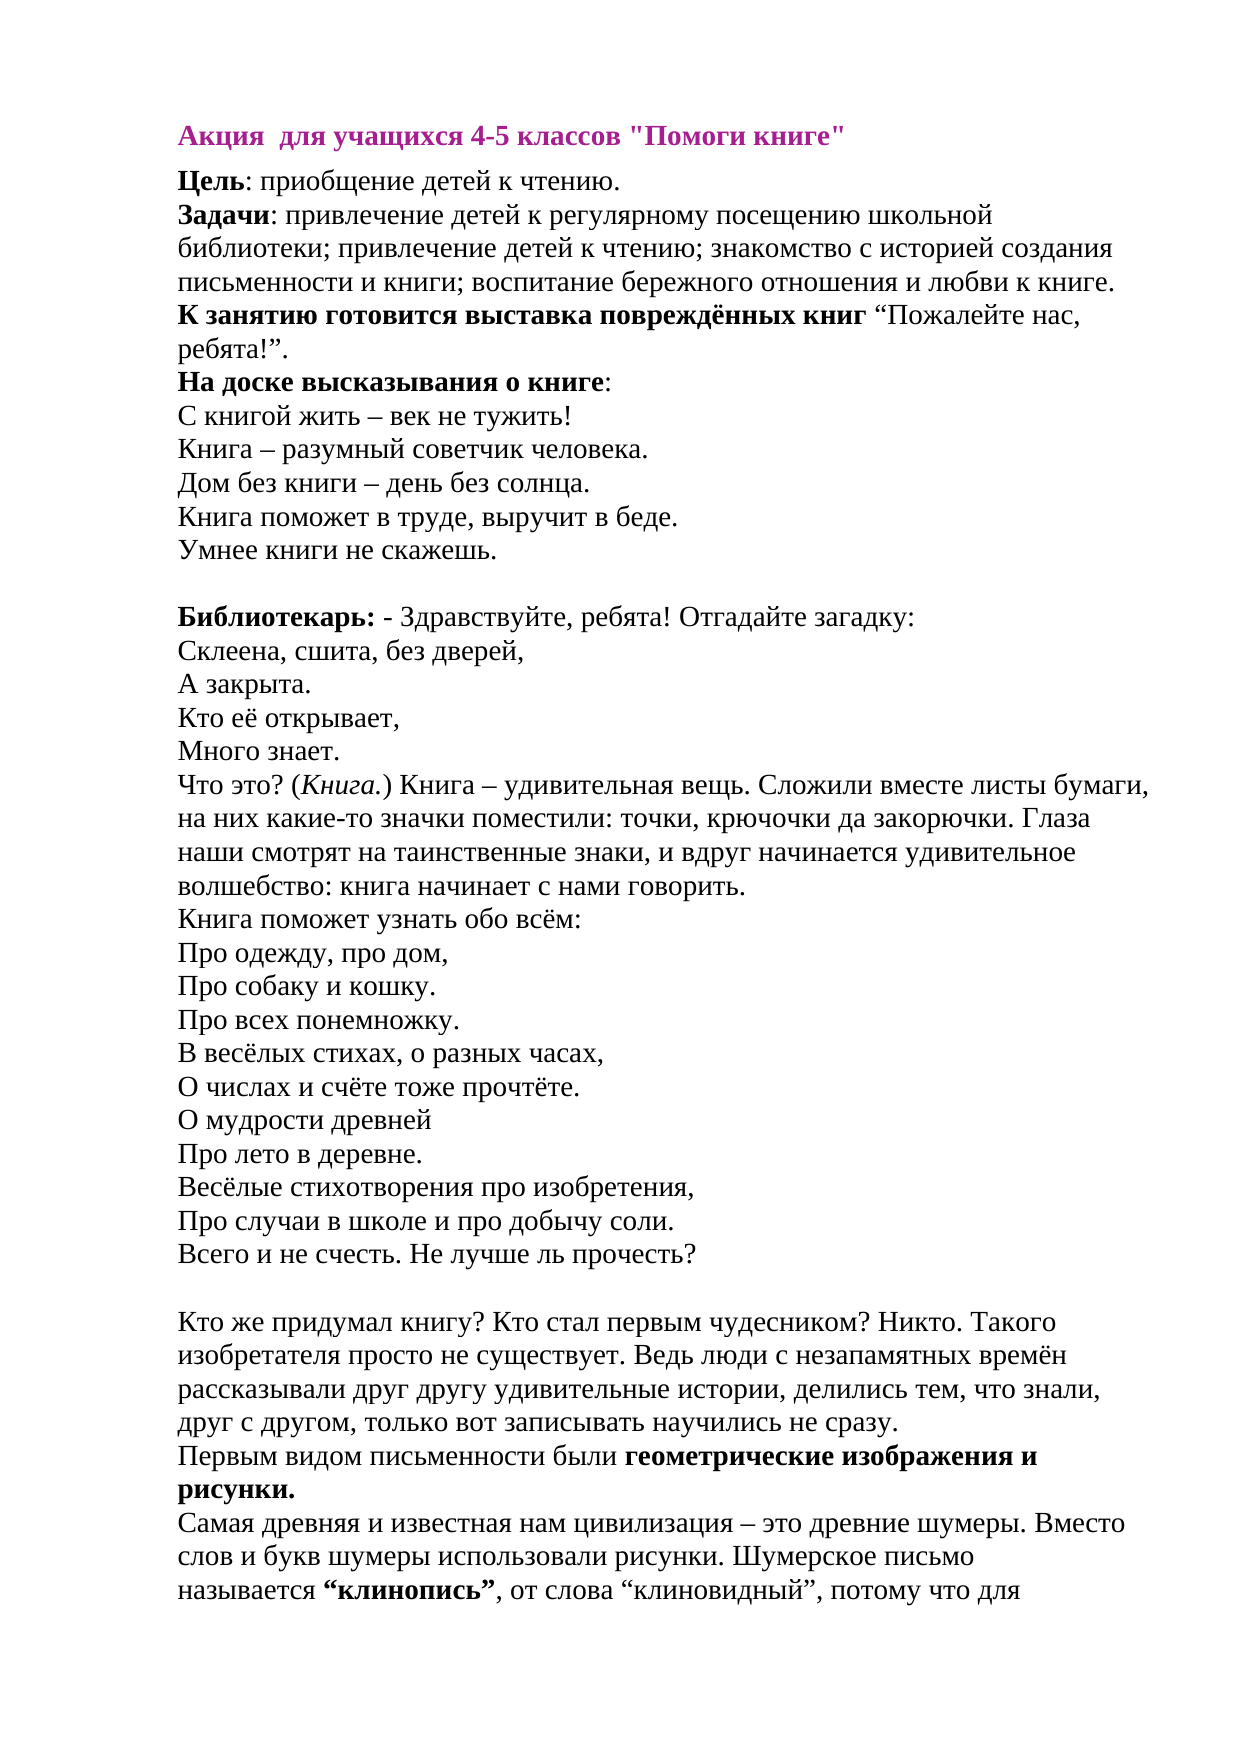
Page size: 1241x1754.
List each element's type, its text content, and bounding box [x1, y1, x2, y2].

text Акция для учащихся 4-5 классов "Помоги книге" [177, 118, 1152, 152]
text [177, 163, 1152, 1606]
